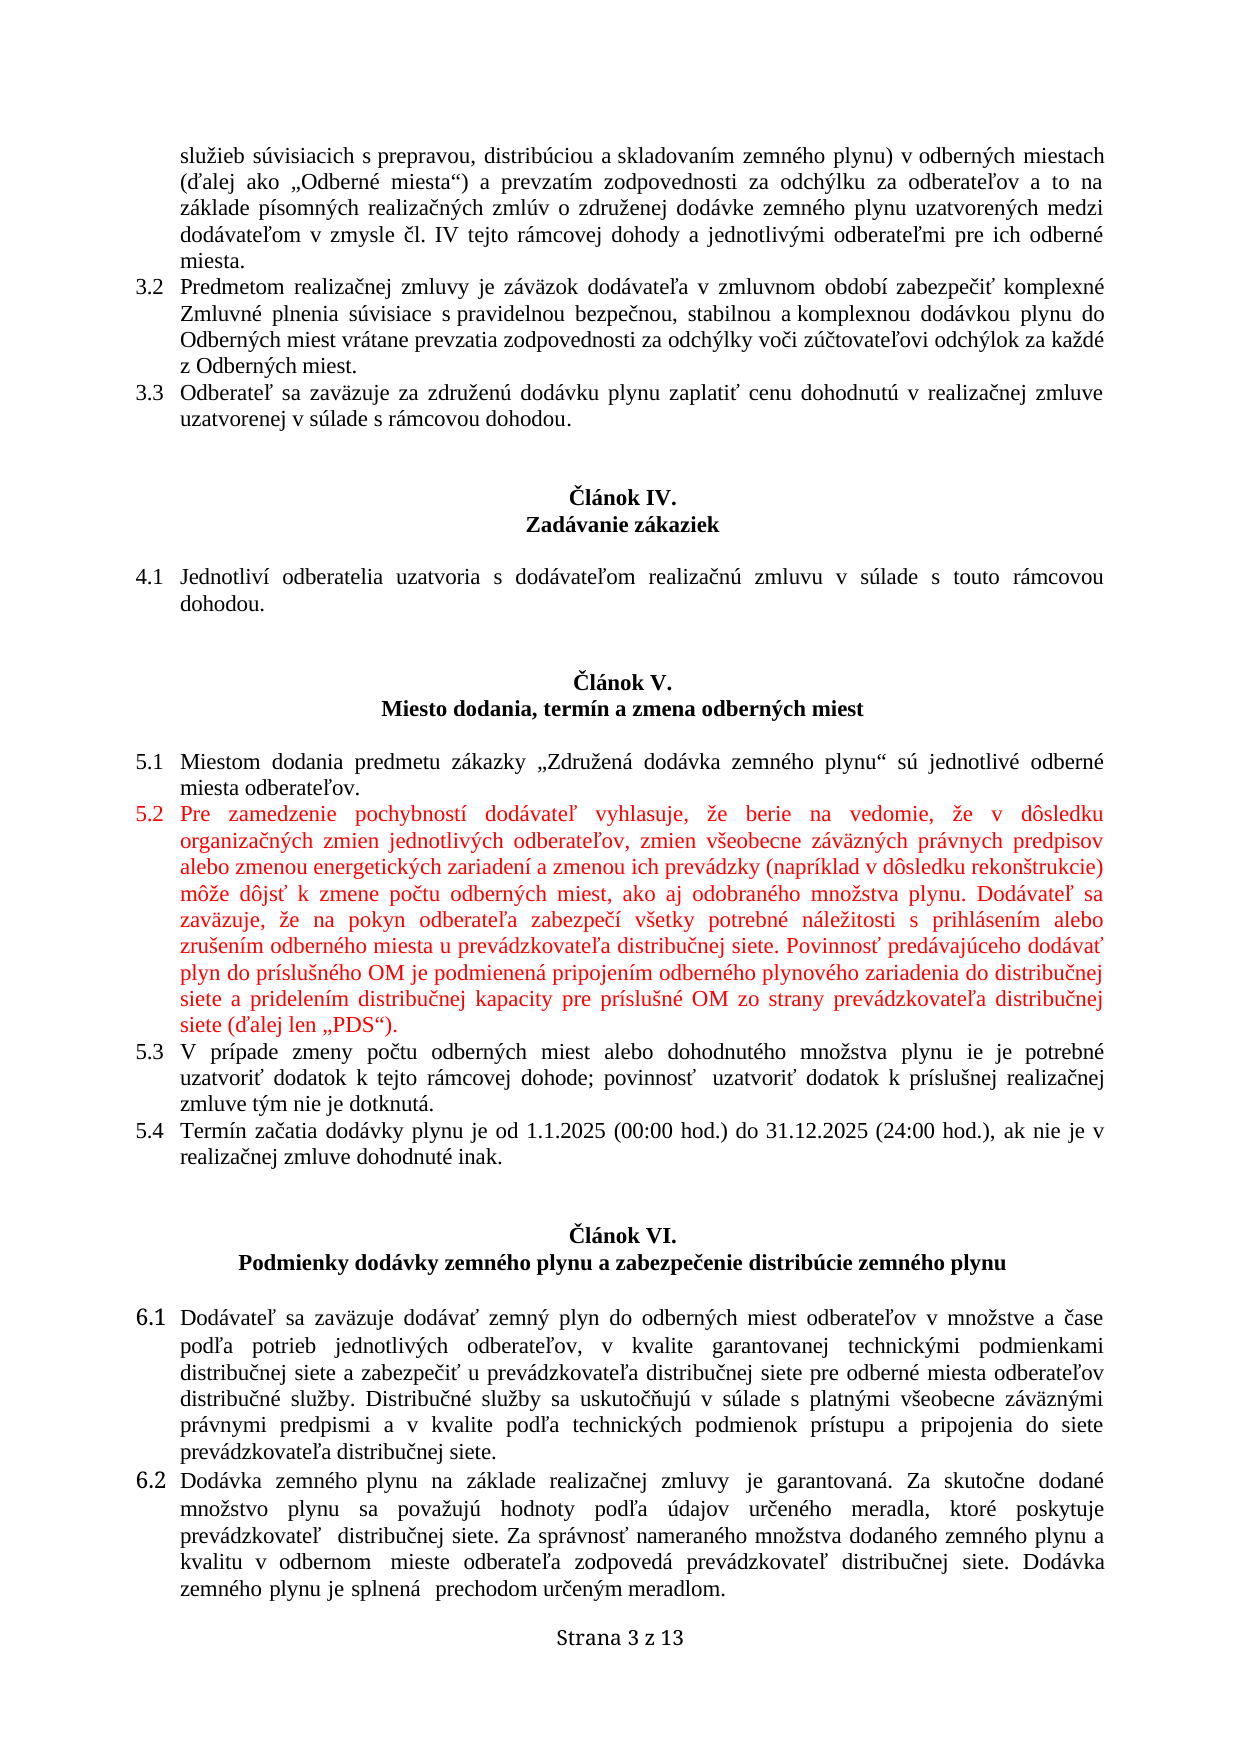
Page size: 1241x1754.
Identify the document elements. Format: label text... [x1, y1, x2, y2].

subtitle Podmienky dodávky zemného plynu a zabezpečenie distribúcie zemného plynu [135, 1248, 1109, 1275]
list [135, 142, 1105, 273]
list Termín začatia dodávky plynu je od 1.1.2025 (00:00 hod.) do 31.12.2025 (24:00 hod.), ak nie je v realizačnej zmluve dohodnuté inak. [135, 1117, 1105, 1169]
subtitle Článok VI. [135, 1222, 1109, 1248]
list Jednotliví odberatelia uzatvoria s dodávateľom realizačnú zmluvu v súlade s touto rámcovou dohodou. [135, 563, 1105, 616]
subtitle Článok V. [135, 669, 1109, 695]
list Odberateľ sa zaväzuje za združenú dodávku plynu zaplatiť cenu dohodnutú v realizačnej zmluve uzatvorenej v súlade s rámcovou dohodou. [135, 379, 1105, 432]
list Pre zamedzenie pochybností dodávateľ vyhlasuje, že berie na vedomie, že v dôsledku organizačných zmien jednotlivých odberateľov, zmien všeobecne záväzných právnych predpisov alebo zmenou energetických zariadení a zmenou ich prevádzky (napríklad v dôsledku rekonštrukcie) môže dôjsť k zmene počtu odberných miest, ako aj odobraného množstva plynu. Dodávateľ sa zaväzuje, že na pokyn odberateľa zabezpečí všetky potrebné náležitosti s prihlásením alebo zrušením odberného miesta u prevádzkovateľa distribučnej siete. Povinnosť predávajúceho dodávať plyn do príslušného OM je podmienená pripojením odberného plynového zariadenia do distribučnej siete a pridelením distribučnej kapacity pre príslušné OM zo strany prevádzkovateľa distribučnej siete (ďalej len „PDS“). [135, 801, 1105, 1038]
subtitle Miesto dodania, termín a zmena odberných miest [135, 695, 1109, 721]
list Miestom dodania predmetu zákazky „Združená dodávka zemného plynu“ sú jednotlivé odberné miesta odberateľov. [135, 748, 1105, 801]
list Dodávka zemného plynu na základe realizačnej zmluvy je garantovaná. Za skutočne dodané množstvo plynu sa považujú hodnoty podľa údajov určeného meradla, ktoré poskytuje prevádzkovateľ distribučnej siete. Za správnosť nameraného množstva dodaného zemného plynu a kvalitu v odbernom mieste odberateľa zodpovedá prevádzkovateľ distribučnej siete. Dodávka zemného plynu je splnená prechodom určeným meradlom. [135, 1464, 1105, 1601]
list Dodávateľ sa zaväzuje dodávať zemný plyn do odberných miest odberateľov v množstve a čase podľa potrieb jednotlivých odberateľov, v kvalite garantovanej technickými podmienkami distribučnej siete a zabezpečiť u prevádzkovateľa distribučnej siete pre odberné miesta odberateľov distribučné služby. Distribučné služby sa uskutočňujú v súlade s platnými všeobecne záväznými právnymi predpismi a v kvalite podľa technických podmienok prístupu a pripojenia do siete prevádzkovateľa distribučnej siete. [135, 1301, 1105, 1464]
list V prípade zmeny počtu odberných miest alebo dohodnutého množstva plynu ie je potrebné uzatvoriť dodatok k tejto rámcovej dohode; povinnosť uzatvoriť dodatok k príslušnej realizačnej zmluve tým nie je dotknutá. [135, 1038, 1105, 1117]
subtitle Zadávanie zákaziek [135, 511, 1109, 537]
subtitle Článok IV. [135, 484, 1109, 511]
list Predmetom realizačnej zmluvy je záväzok dodávateľa v zmluvnom období zabezpečiť komplexné Zmluvné plnenia súvisiace s pravidelnou bezpečnou, stabilnou a komplexnou dodávkou plynu do Odberných miest vrátane prevzatia zodpovednosti za odchýlky voči zúčtovateľovi odchýlok za každé z Odberných miest. [135, 273, 1105, 379]
